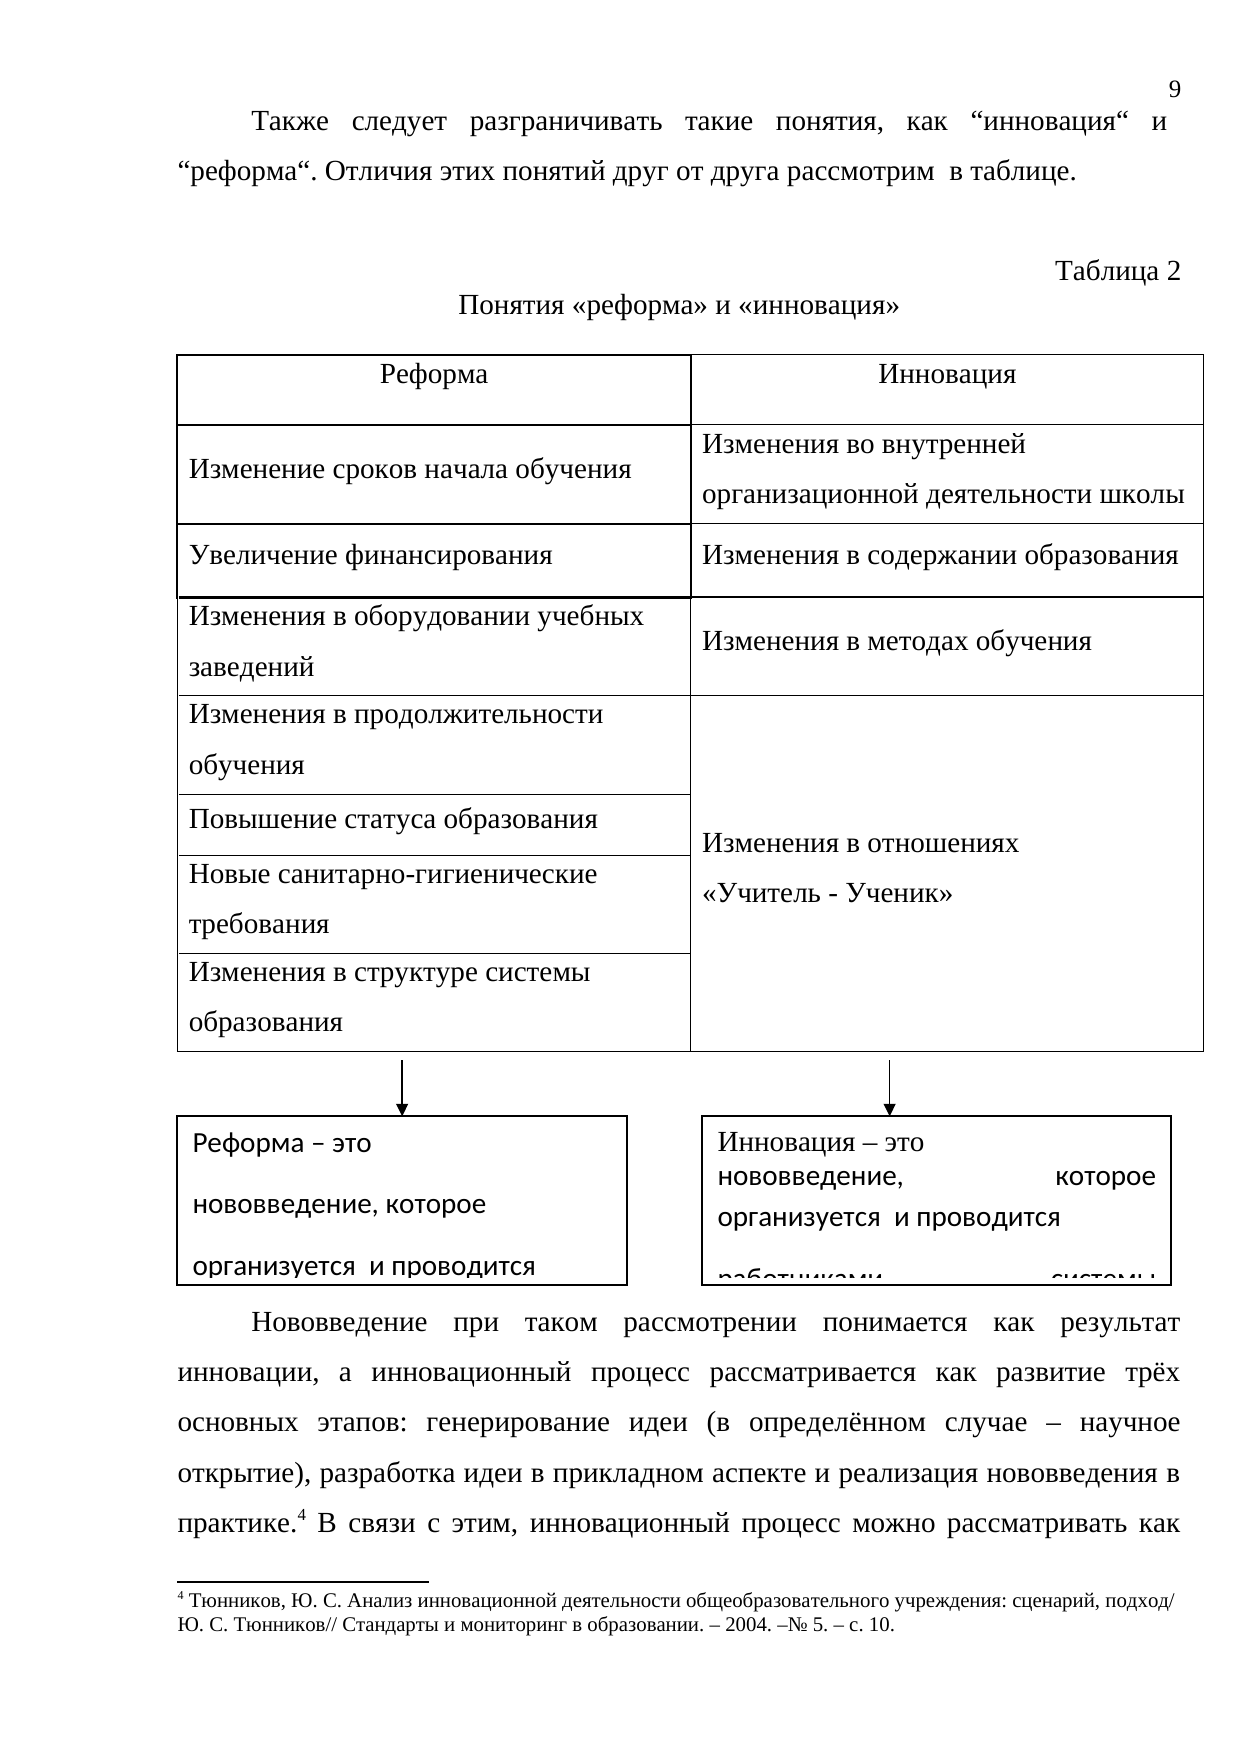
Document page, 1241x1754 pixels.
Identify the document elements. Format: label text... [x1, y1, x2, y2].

table_cell Изменение сроков начала обучения [178, 426, 690, 523]
table_cell Изменения во внутренней организационной деятельности школы [692, 425, 1203, 523]
table_cell Изменения в оборудовании учебных заведений [178, 597, 690, 695]
table_cell Новые санитарно-гигиенические требования [178, 856, 690, 953]
table_header Инновация [692, 355, 1203, 424]
table_cell Изменения в отношениях «Учитель - Ученик» [691, 696, 1203, 1051]
text Таблица 2 [177, 253, 1181, 287]
text Понятия «реформа» и «инновация» [177, 287, 1181, 321]
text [177, 1304, 1181, 1538]
table_cell Изменения в содержании образования [692, 524, 1203, 596]
table_cell Изменения в продолжительности обучения [178, 696, 690, 793]
table_cell Изменения в методах обучения [691, 598, 1203, 695]
text Также следует разграничивать такие понятия, как “инновация“ и “реформа“. Отличия этих понятий друг от друга рассмотрим в таблице. [177, 103, 1181, 186]
table_cell Изменения в структуре системы образования [178, 954, 690, 1051]
table_header Реформа [178, 356, 690, 424]
table_cell Повышение статуса образования [178, 795, 690, 855]
table_cell Увеличение финансирования [178, 525, 690, 596]
